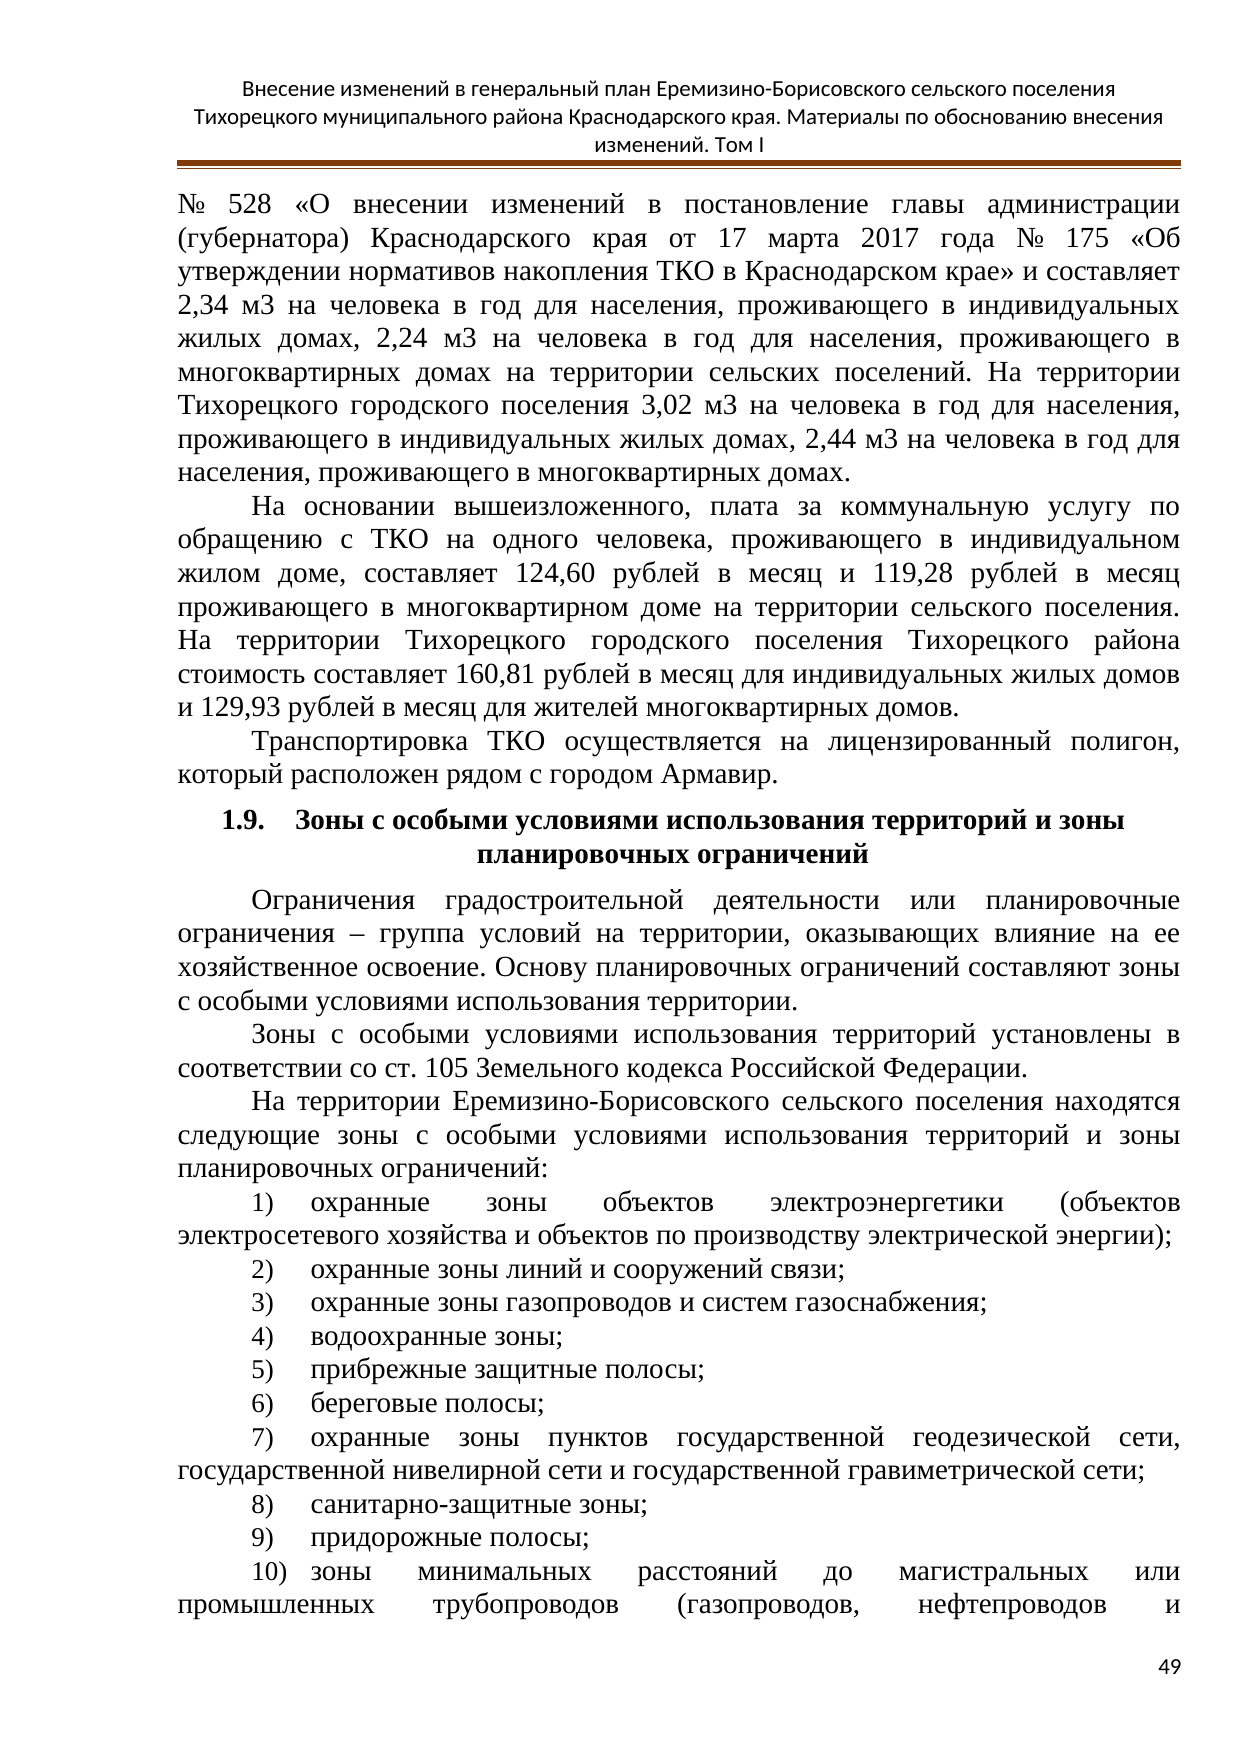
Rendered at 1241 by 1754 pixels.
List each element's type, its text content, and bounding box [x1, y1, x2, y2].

list придорожные полосы; [177, 1519, 1181, 1553]
text Зоны с особыми условиями использования территорий установлены в соответствии со ст. 105 Земельного кодекса Российской Федерации. [177, 1016, 1181, 1083]
text Ограничения градостроительной деятельности или планировочные ограничения – группа условий на территории, оказывающих влияние на ее хозяйственное освоение. Основу планировочных ограничений составляют зоны с особыми условиями использования территории. [177, 882, 1181, 1016]
list Зоны с особыми условиями использования территорий и зоны планировочных ограничений [177, 802, 1169, 869]
list береговые полосы; [177, 1385, 1181, 1419]
list охранные зоны объектов электроэнергетики (объектов электросетевого хозяйства и объектов по производству электрической энергии); [177, 1184, 1181, 1251]
text Транспортировка ТКО осуществляется на лицензированный полигон, который расположен рядом с городом Армавир. [177, 723, 1181, 790]
text На территории Еремизино-Борисовского сельского поселения находятся следующие зоны с особыми условиями использования территорий и зоны планировочных ограничений: [177, 1083, 1181, 1184]
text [177, 186, 1181, 488]
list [177, 1553, 1181, 1620]
text На основании вышеизложенного, плата за коммунальную услугу по обращению с ТКО на одного человека, проживающего в индивидуальном жилом доме, составляет 124,60 рублей в месяц и 119,28 рублей в месяц проживающего в многоквартирном доме на территории сельского поселения. На территории Тихорецкого городского поселения Тихорецкого района стоимость составляет 160,81 рублей в месяц для индивидуальных жилых домов и 129,93 рублей в месяц для жителей многоквартирных домов. [177, 488, 1181, 723]
list охранные зоны линий и сооружений связи; [177, 1251, 1181, 1284]
list санитарно-защитные зоны; [177, 1486, 1181, 1519]
list прибрежные защитные полосы; [177, 1352, 1181, 1385]
list водоохранные зоны; [177, 1318, 1181, 1352]
list охранные зоны газопроводов и систем газоснабжения; [177, 1284, 1181, 1318]
list охранные зоны пунктов государственной геодезической сети, государственной нивелирной сети и государственной гравиметрической сети; [177, 1419, 1181, 1486]
